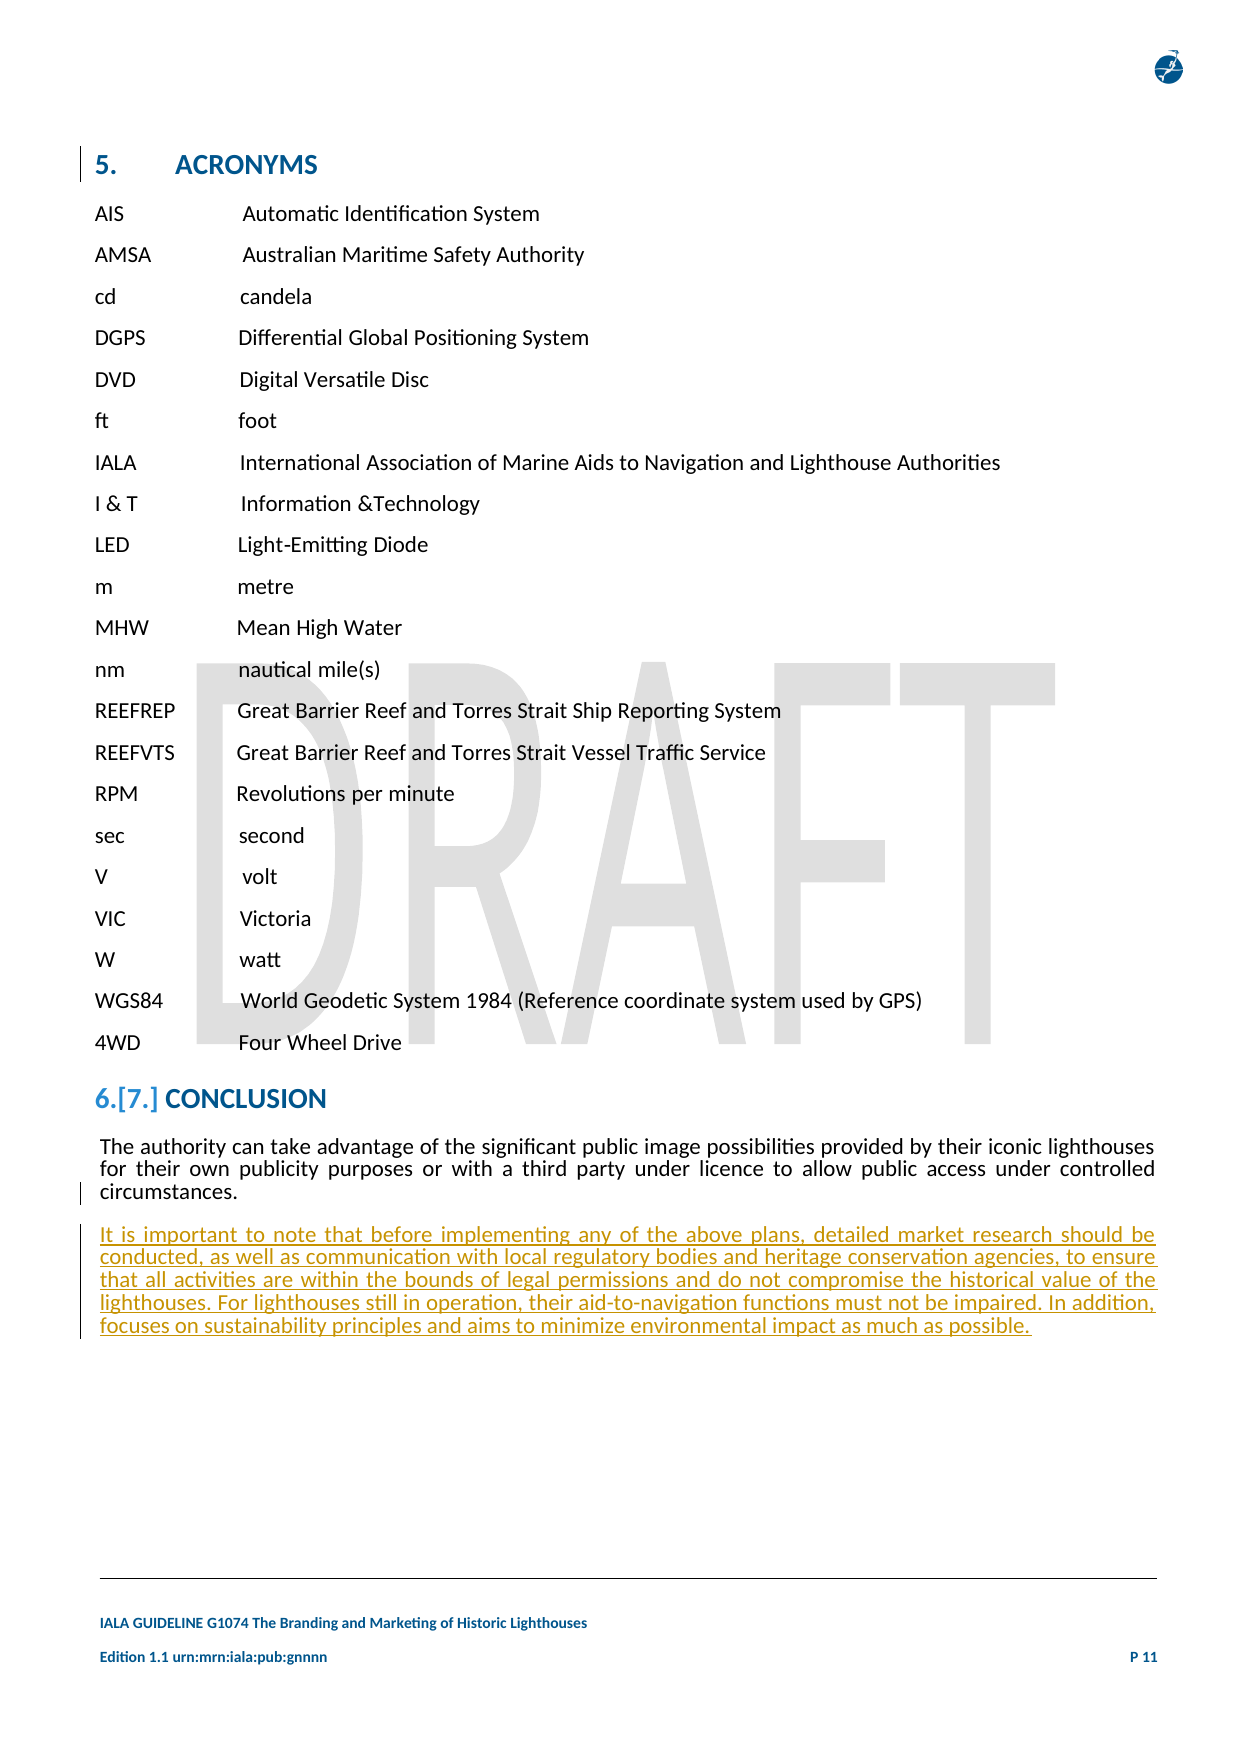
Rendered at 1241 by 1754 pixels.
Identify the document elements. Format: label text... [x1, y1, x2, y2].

text DGPS Differential Global Positioning System [94, 327, 1157, 350]
text ft foot [94, 410, 1157, 433]
text VIC Victoria [94, 908, 1157, 931]
text AIS Automatic Identification System [94, 203, 1157, 226]
text REEFVTS Great Barrier Reef and Torres Strait Vessel Traffic Service [94, 742, 1157, 765]
text WGS84 World Geodetic System 1984 (Reference coordinate system used by GPS) [94, 991, 1157, 1013]
subtitle ACRONYMS [94, 146, 1157, 182]
text 4WD Four Wheel Drive [94, 1032, 1157, 1055]
text V volt [94, 866, 1157, 889]
text m metre [94, 576, 1157, 599]
text MHW Mean High Water [94, 617, 1157, 640]
text sec second [94, 825, 1157, 848]
text nm nautical mile(s) [94, 659, 1157, 682]
text LED Light‐Emitting Diode [94, 534, 1157, 557]
text DVD Digital Versatile Disc [94, 369, 1157, 392]
text cd candela [94, 286, 1157, 309]
text The authority can take advantage of the significant public image possibilities provided by their iconic lighthouses for their own publicity purposes or with a third party under licence to allow public access under controlled circumstances. [99, 1136, 1157, 1205]
subtitle CONCLUSION [94, 1080, 1157, 1116]
text IALA International Association of Marine Aids to Navigation and Lighthouse Authorities [94, 452, 1157, 474]
text RPM Revolutions per minute [94, 783, 1157, 806]
picture [1123, 0, 1241, 119]
text REEFREP Great Barrier Reef and Torres Strait Ship Reporting System [94, 700, 1157, 723]
text W watt [94, 949, 1157, 972]
text I & T Information &Technology [94, 493, 1157, 516]
text AMSA Australian Maritime Safety Authority [94, 244, 1157, 267]
